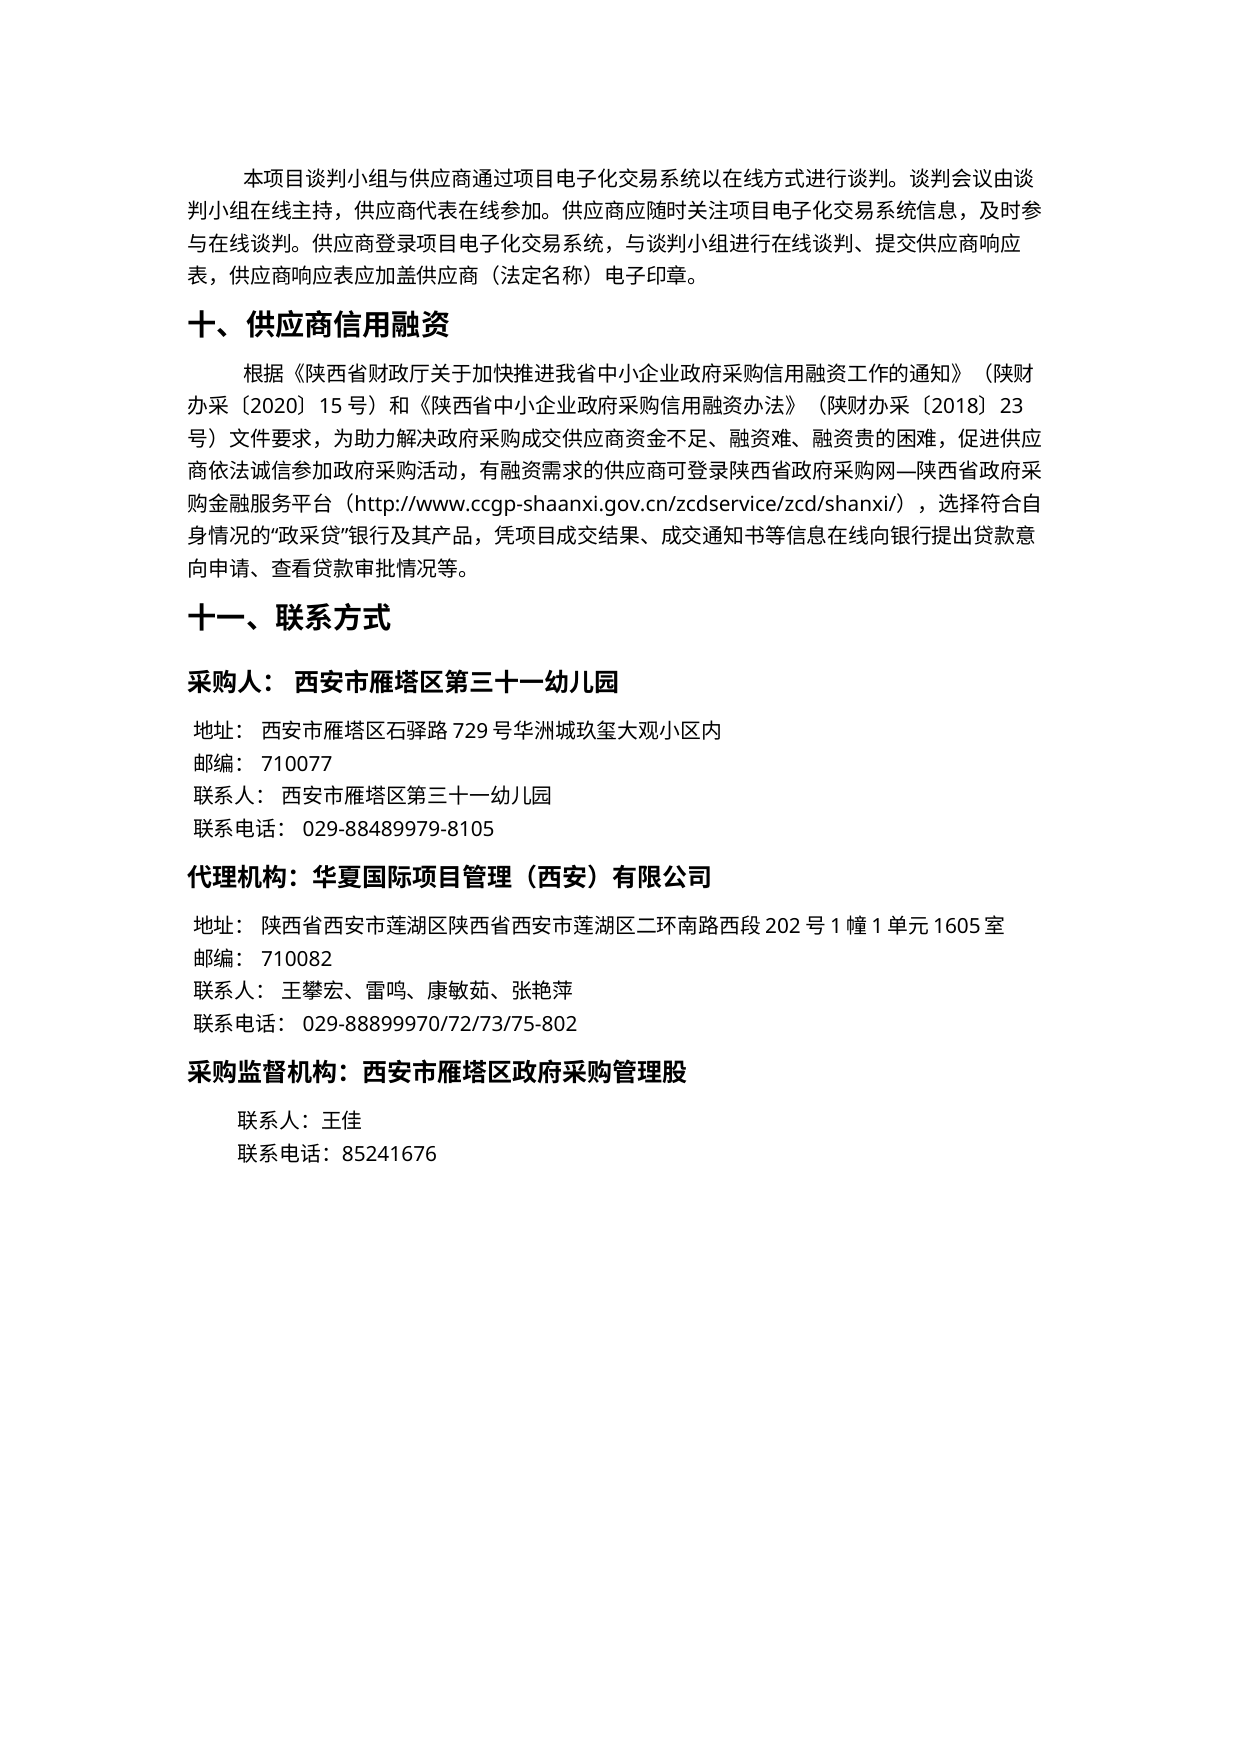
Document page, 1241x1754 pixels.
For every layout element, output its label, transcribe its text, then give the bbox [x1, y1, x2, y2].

text 根据《陕西省财政厅关于加快推进我省中小企业政府采购信用融资工作的通知》（陕财办采〔2020〕15 号）和《陕西省中小企业政府采购信用融资办法》（陕财办采〔2018〕23 号）文件要求，为助力解决政府采购成交供应商资金不足、融资难、融资贵的困难，促进供应商依法诚信参加政府采购活动，有融资需求的供应商可登录陕西省政府采购网—陕西省政府采购金融服务平台（http://www.ccgp-shaanxi.gov.cn/zcdservice/zcd/shanxi/），选择符合自身情况的“政采贷”银行及其产品，凭项目成交结果、成交通知书等信息在线向银行提出贷款意向申请、查看贷款审批情况等。 [187, 357, 1053, 584]
text 联系人：王佳 [187, 1104, 1053, 1137]
text 邮编： 710082 [187, 942, 1053, 974]
text 邮编： 710077 [187, 747, 1053, 779]
text 十一、联系方式 [187, 584, 1053, 649]
text 采购人： 西安市雁塔区第三十一幼儿园 [187, 649, 1053, 714]
text 采购监督机构：西安市雁塔区政府采购管理股 [187, 1039, 1053, 1104]
text 联系电话： 029-88899970/72/73/75-802 [187, 1007, 1053, 1039]
text 十、供应商信用融资 [187, 292, 1053, 357]
text 代理机构：华夏国际项目管理（西安）有限公司 [187, 844, 1053, 909]
text 联系电话：85241676 [187, 1137, 1053, 1169]
text 地址： 陕西省西安市莲湖区陕西省西安市莲湖区二环南路西段202号1幢1单元1605室 [187, 909, 1053, 942]
text 联系人： 西安市雁塔区第三十一幼儿园 [187, 779, 1053, 812]
text 联系电话： 029-88489979-8105 [187, 812, 1053, 844]
text 地址： 西安市雁塔区石驿路729号华洲城玖玺大观小区内 [187, 714, 1053, 747]
text 联系人： 王攀宏、雷鸣、康敏茹、张艳萍 [187, 974, 1053, 1007]
text 本项目谈判小组与供应商通过项目电子化交易系统以在线方式进行谈判。谈判会议由谈判小组在线主持，供应商代表在线参加。供应商应随时关注项目电子化交易系统信息，及时参与在线谈判。供应商登录项目电子化交易系统，与谈判小组进行在线谈判、提交供应商响应表，供应商响应表应加盖供应商（法定名称）电子印章。 [187, 162, 1053, 292]
